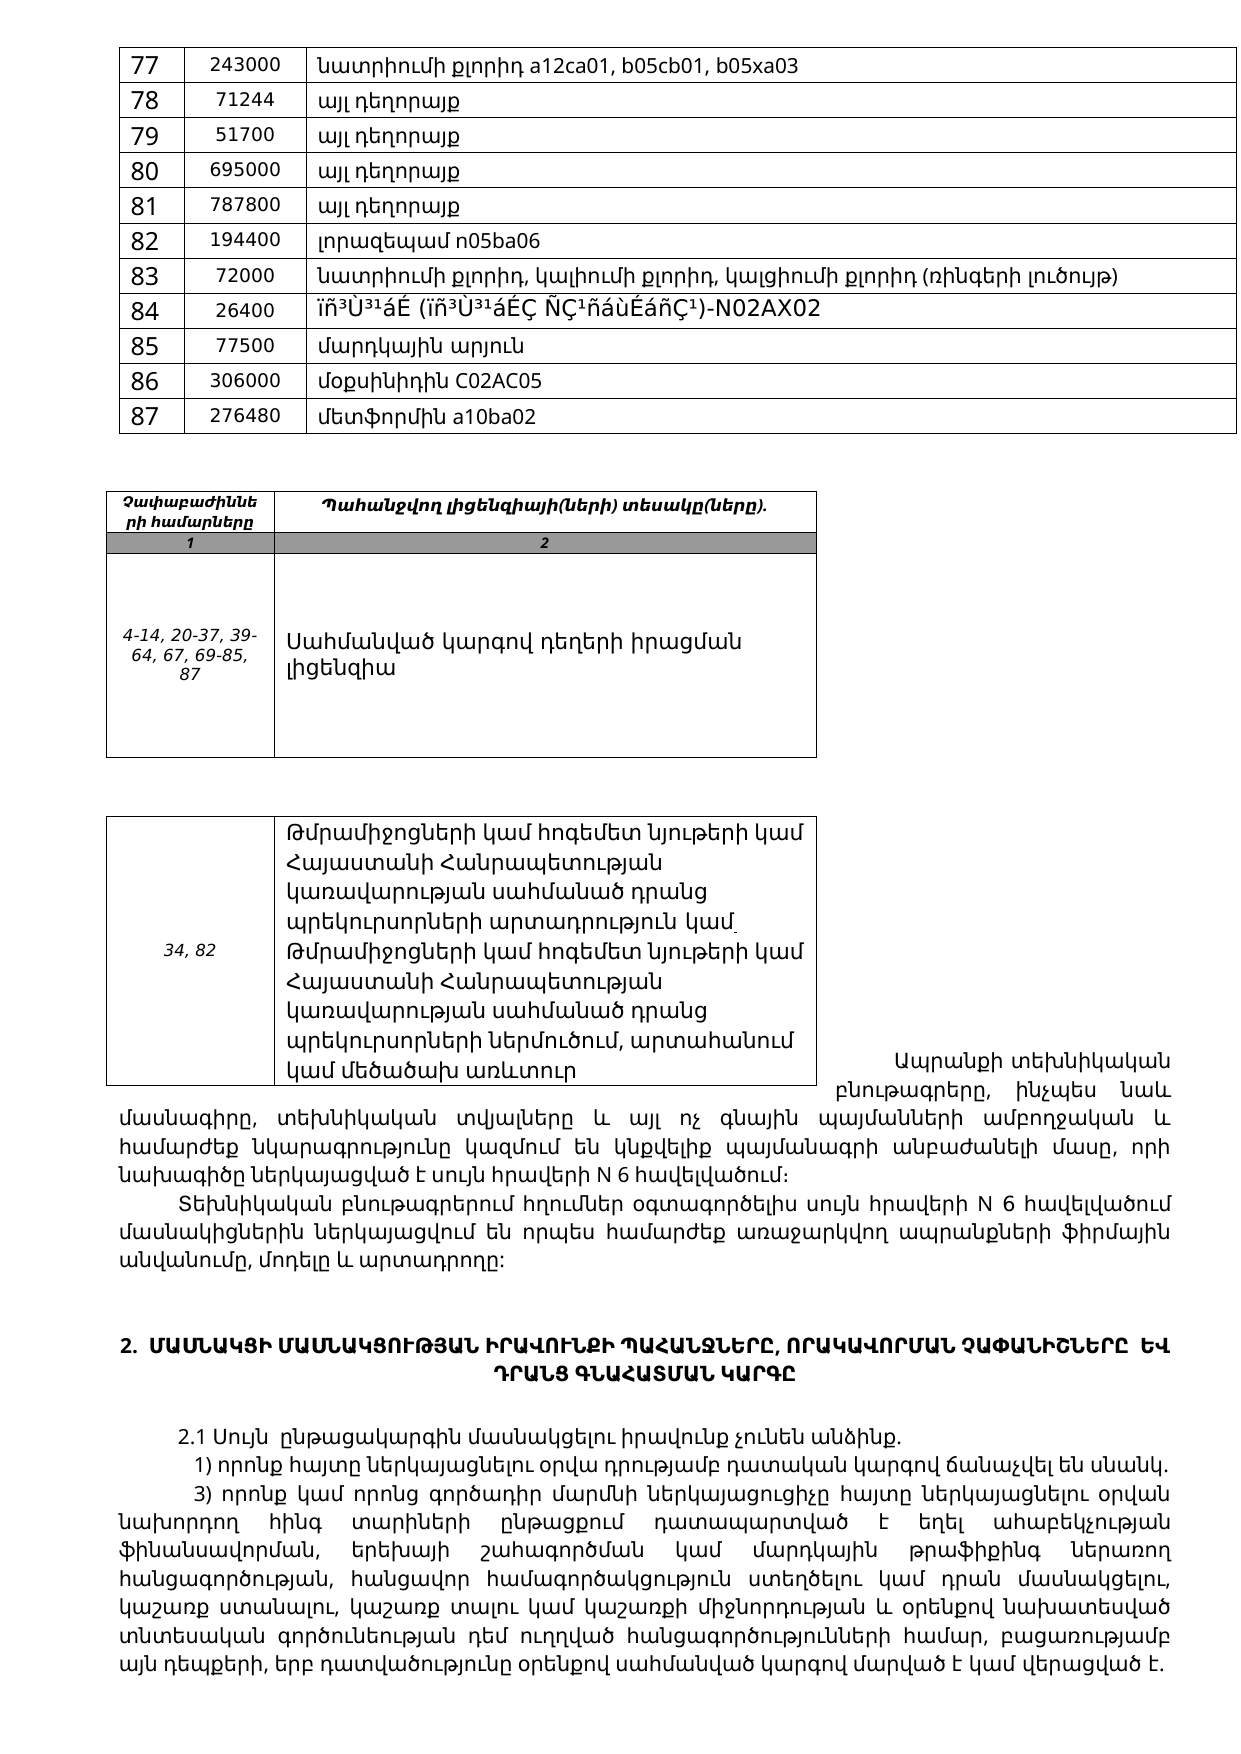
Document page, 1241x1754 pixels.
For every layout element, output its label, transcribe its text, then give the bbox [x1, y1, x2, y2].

text Ապրանքի տեխնիկական բնութագրերը, ինչպես նաև մասնագիրը, տեխնիկական տվյալները և այլ ոչ գնային պայմանների ամբողջական և համարժեք նկարագրությունը կազմում են կնքվելիք պայմանագրի անբաժանելի մասը, որի նախագիծը ներկայացված է սույն հրավերի N 6 հավելվածում։ [118, 1046, 1171, 1189]
table_cell Սահմանված կարգով դեղերի իրացման լիցենզիա [275, 554, 816, 757]
table_cell 72000 [185, 259, 306, 293]
table_cell մարդկային արյուն [307, 329, 1236, 363]
table_cell 26400 [185, 294, 306, 328]
table_cell 787800 [185, 188, 306, 222]
table_cell նատրիումի քլորիդ, կալիումի քլորիդ, կալցիումի քլորիդ (ռինգերի լուծույթ) [307, 259, 1236, 293]
table_cell 78 [120, 83, 184, 117]
table_cell այլ դեղորայք [307, 118, 1236, 152]
table_cell 306000 [185, 364, 306, 398]
text Տեխնիկական բնութագրերում հղումներ օգտագործելիս սույն հրավերի N 6 հավելվածում մասնակիցներին ներկայացվում են որպես համարժեք առաջարկվող ապրանքների ֆիրմային անվանումը, մոդելը և արտադրողը: [118, 1189, 1171, 1274]
table_cell 80 [120, 153, 184, 187]
table_cell 81 [120, 188, 184, 222]
text 2.1 Սույն ընթացակարգին մասնակցելու իրավունք չունեն անձինք. [118, 1422, 1171, 1450]
table_cell 276480 [185, 399, 306, 433]
table_header Թմրամիջոցների կամ հոգեմետ նյութերի կամ Հայաստանի Հանրապետության կառավարության սահմանած դրանց պրեկուրսորների արտադրություն կամ Թմրամիջոցների կամ հոգեմետ նյութերի կամ Հայաստանի Հանրապետության կառավարության սահմանած դրանց պրեկուրսորների ներմուծում, արտահանում կամ մեծածախ առևտուր [577, 817, 816, 1085]
table_cell 71244 [185, 83, 306, 117]
table_cell մօքսինիդին C02AC05 [307, 364, 1236, 398]
table_cell այլ դեղորայք [307, 188, 1236, 222]
table_header Պահանջվող լիցենզիայի(ների) տեսակը(ները). [275, 492, 816, 532]
table_cell 86 [120, 364, 184, 398]
table_cell 1 [107, 533, 274, 553]
table_cell մետֆորմին a10ba02 [307, 399, 1236, 433]
table_cell այլ դեղորայք [307, 83, 1236, 117]
table_cell 82 [120, 224, 184, 257]
table_cell 83 [120, 259, 184, 293]
table_cell 243000 [185, 48, 306, 82]
text 3) որոնք կամ որոնց գործադիր մարմնի ներկայացուցիչը հայտը ներկայացնելու օրվան նախորդող հինգ տարիների ընթացքում դատապարտված է եղել ահաբեկչության ֆինանսավորման, երեխայի շահագործման կամ մարդկային թրաֆիքինգ ներառող հանցագործության, հանցավոր համագործակցություն ստեղծելու կամ դրան մասնակցելու, կաշառք ստանալու, կաշառք տալու կամ կաշառքի միջնորդության և օրենքով նախատեսված տնտեսական գործունեության դեմ ուղղված հանցագործությունների համար, բացառությամբ այն դեպքերի, երբ դատվածությունը օրենքով սահմանված կարգով մարված է կամ վերացված է. [118, 1479, 1171, 1678]
table_cell 51700 [185, 118, 306, 152]
table_header 34, 82 [107, 817, 274, 1085]
table_cell 85 [120, 329, 184, 363]
text 1) որոնք հայտը ներկայացնելու օրվա դրությամբ դատական կարգով ճանաչվել են սնանկ. [118, 1450, 1171, 1479]
text 2. ՄԱՍՆԱԿՑԻ ՄԱՍՆԱԿՑՈՒԹՅԱՆ ԻՐԱՎՈՒՆՔԻ ՊԱՀԱՆՋՆԵՐԸ, ՈՐԱԿԱՎՈՐՄԱՆ ՉԱՓԱՆԻՇՆԵՐԸ ԵՎ ԴՐԱՆՑ ԳՆԱՀԱՏՄԱՆ ԿԱՐԳԸ [118, 1331, 1171, 1388]
table_cell 77 [120, 48, 184, 82]
table_cell ïñ³Ù³¹áÉ (ïñ³Ù³¹áÉÇ ÑÇ¹ñáùÉáñÇ¹)-N02AX02 [307, 294, 1236, 328]
table_cell 84 [120, 294, 184, 328]
table_cell 79 [120, 118, 184, 152]
table_cell 2 [275, 533, 816, 553]
table_cell 87 [120, 399, 184, 433]
table_cell լորազեպամ n05ba06 [307, 224, 1236, 257]
table_header Չափաբաժինների համարները [107, 492, 274, 532]
table_cell այլ դեղորայք [307, 153, 1236, 187]
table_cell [307, 48, 1236, 82]
table_cell 695000 [185, 153, 306, 187]
table_cell 194400 [185, 224, 306, 257]
table_cell 4-14, 20-37, 39-64, 67, 69-85, 87 [107, 554, 274, 757]
table_cell 77500 [185, 329, 306, 363]
